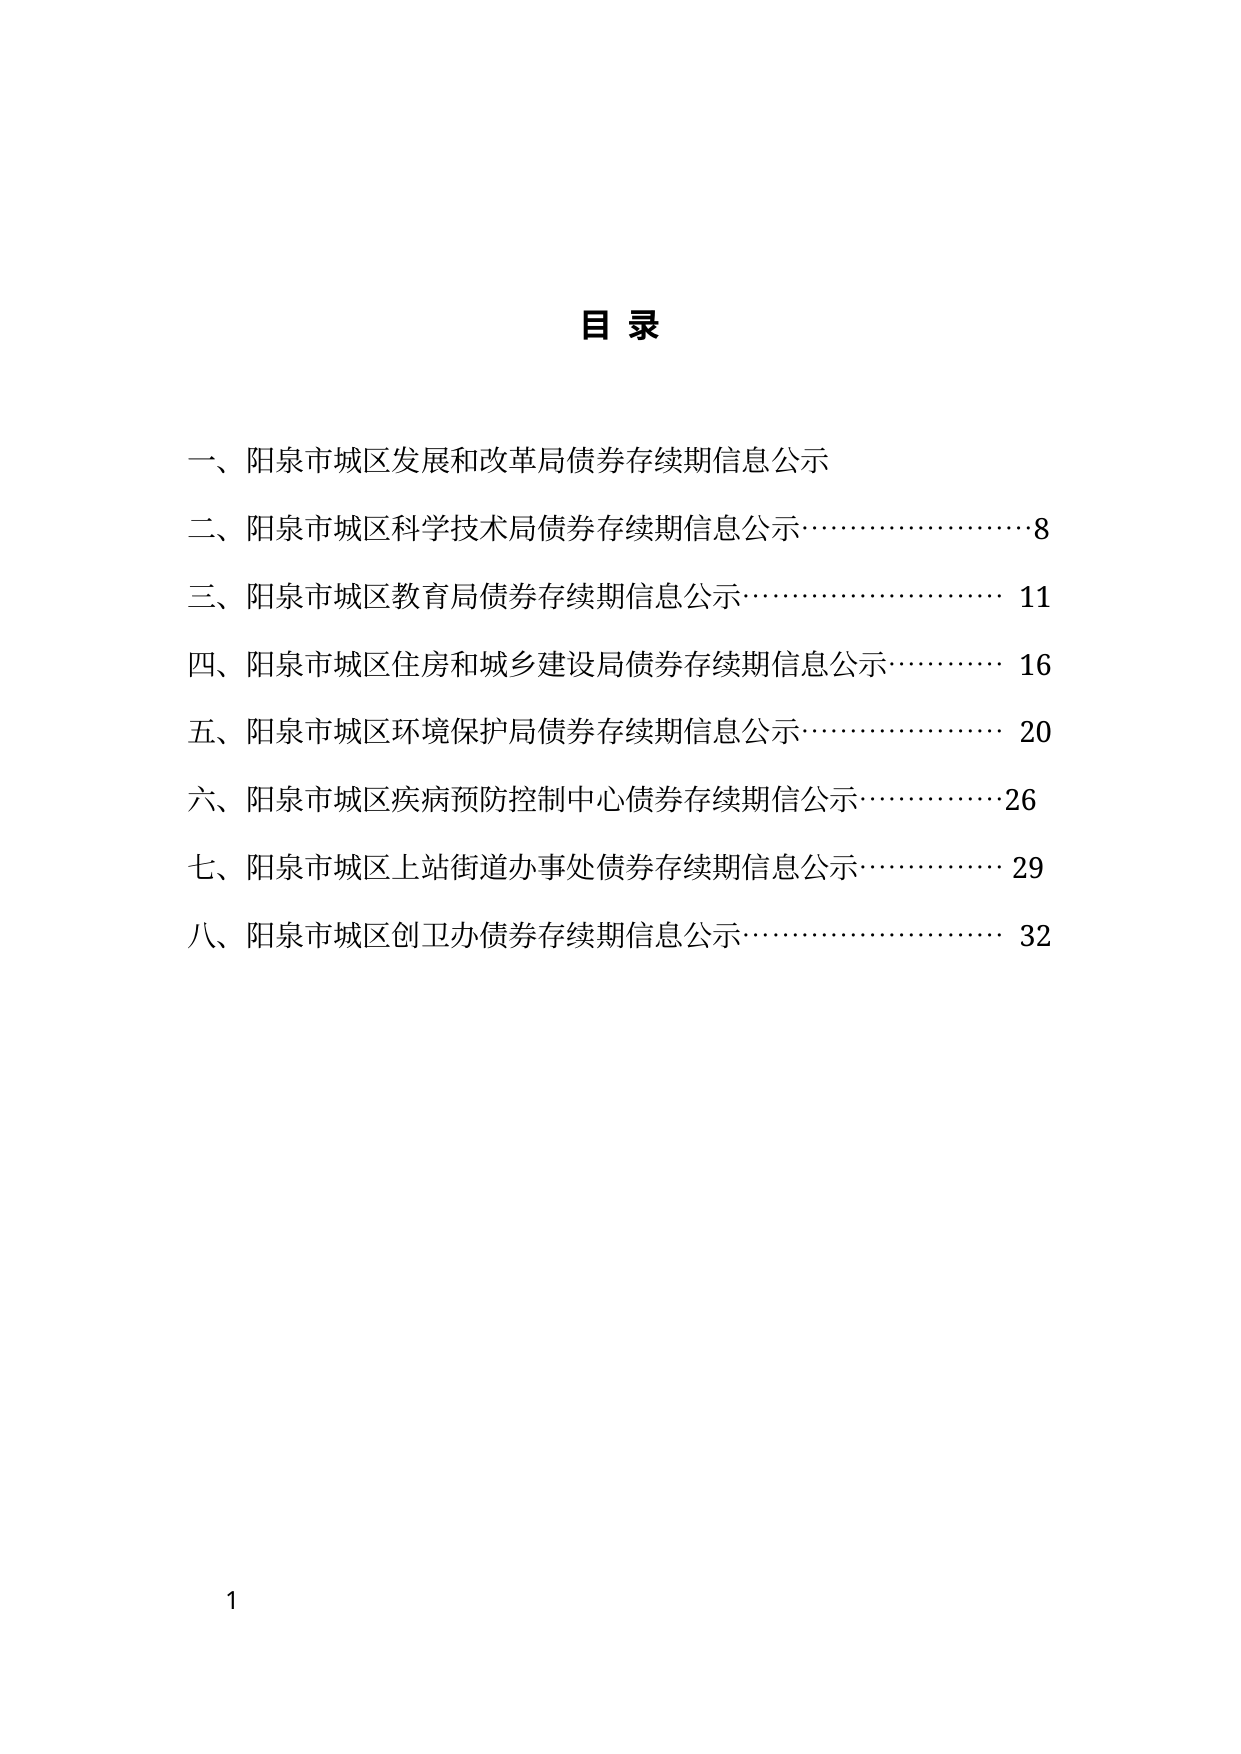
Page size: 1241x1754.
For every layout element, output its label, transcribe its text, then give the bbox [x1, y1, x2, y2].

text 目 录 [187, 289, 1053, 357]
